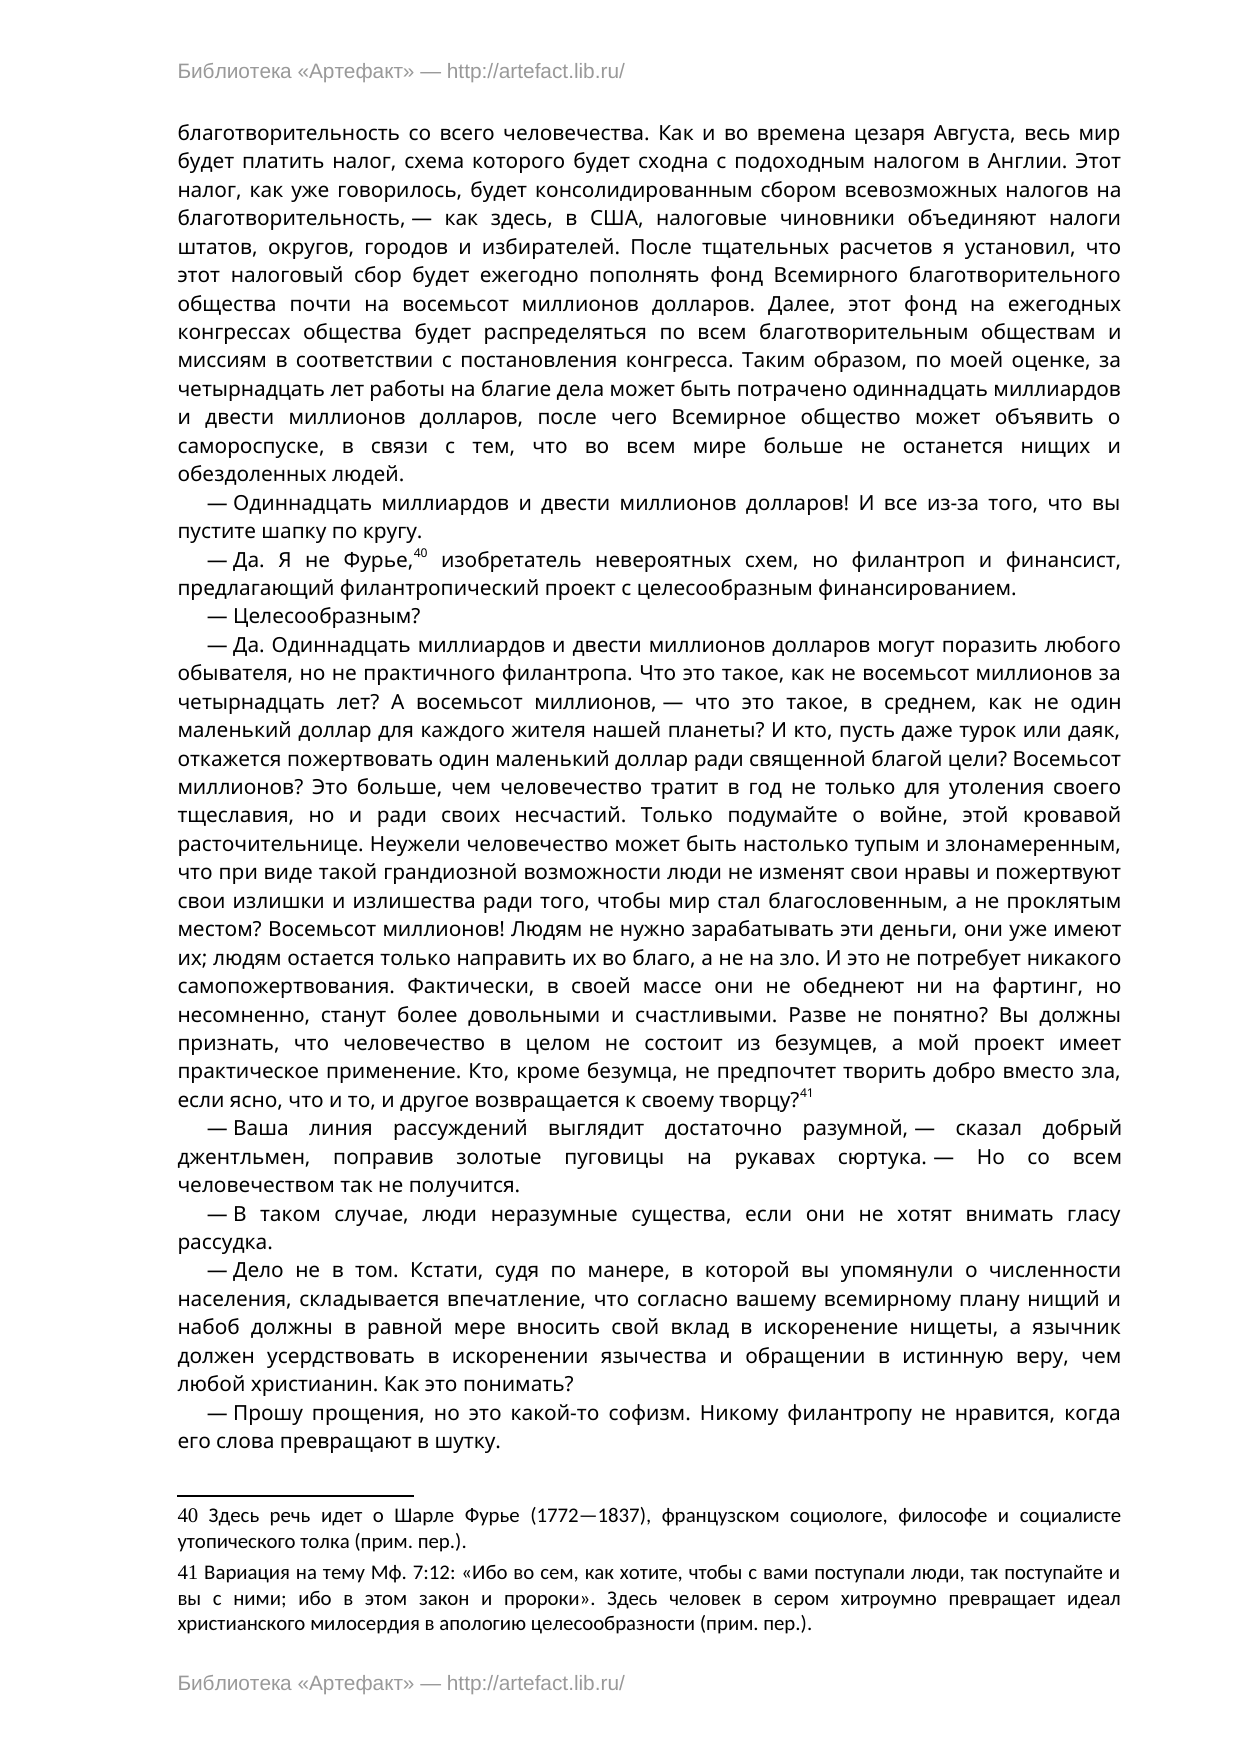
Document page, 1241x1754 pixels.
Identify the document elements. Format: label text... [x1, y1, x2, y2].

text — Одиннадцать миллиардов и двести миллионов долларов! И все из-за того, что вы пустите шапку по кругу. [177, 488, 1122, 545]
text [177, 118, 1122, 488]
text — Прошу прощения, но это какой-то софизм. Никому филантропу не нравится, когда его слова превращают в шутку. [177, 1398, 1122, 1455]
text — Да. Одиннадцать миллиардов и двести миллионов долларов могут поразить любого обывателя, но не практичного филантропа. Что это такое, как не восемьсот миллионов за четырнадцать лет? А восемьсот миллионов, — что это такое, в среднем, как не один маленький доллар для каждого жителя нашей планеты? И кто, пусть даже турок или даяк, откажется пожертвовать один маленький доллар ради священной благой цели? Восемьсот миллионов? Это больше, чем человечество тратит в год не только для утоления своего тщеславия, но и ради своих несчастий. Только подумайте о войне, этой кровавой расточительнице. Неужели человечество может быть настолько тупым и злонамеренным, что при виде такой грандиозной возможности люди не изменят свои нравы и пожертвуют свои излишки и излишества ради того, чтобы мир стал благословенным, а не проклятым местом? Восемьсот миллионов! Людям не нужно зарабатывать эти деньги, они уже имеют их; людям остается только направить их во благо, а не на зло. И это не потребует никакого самопожертвования. Фактически, в своей массе они не обеднеют ни на фартинг, но несомненно, станут более довольными и счастливыми. Разве не понятно? Вы должны признать, что человечество в целом не состоит из безумцев, а мой проект имеет практическое применение. Кто, кроме безумца, не предпочтет творить добро вместо зла, если ясно, что и то, и другое возвращается к своему творцу? [177, 630, 1122, 1113]
text — Целесообразным? [177, 602, 1122, 630]
text — Да. Я не Фурье, изобретатель невероятных схем, но филантроп и финансист, предлагающий филантропический проект с целесообразным финансированием. [177, 545, 1122, 602]
text — В таком случае, люди неразумные существа, если они не хотят внимать гласу рассудка. [177, 1199, 1122, 1256]
text — Ваша линия рассуждений выглядит достаточно разумной, — сказал добрый джентльмен, поправив золотые пуговицы на рукавах сюртука. — Но со всем человечеством так не получится. [177, 1113, 1122, 1199]
text — Дело не в том. Кстати, судя по манере, в которой вы упомянули о численности населения, складывается впечатление, что согласно вашему всемирному плану нищий и набоб должны в равной мере вносить свой вклад в искоренение нищеты, а язычник должен усердствовать в искоренении язычества и обращении в истинную веру, чем любой христианин. Как это понимать? [177, 1256, 1122, 1398]
